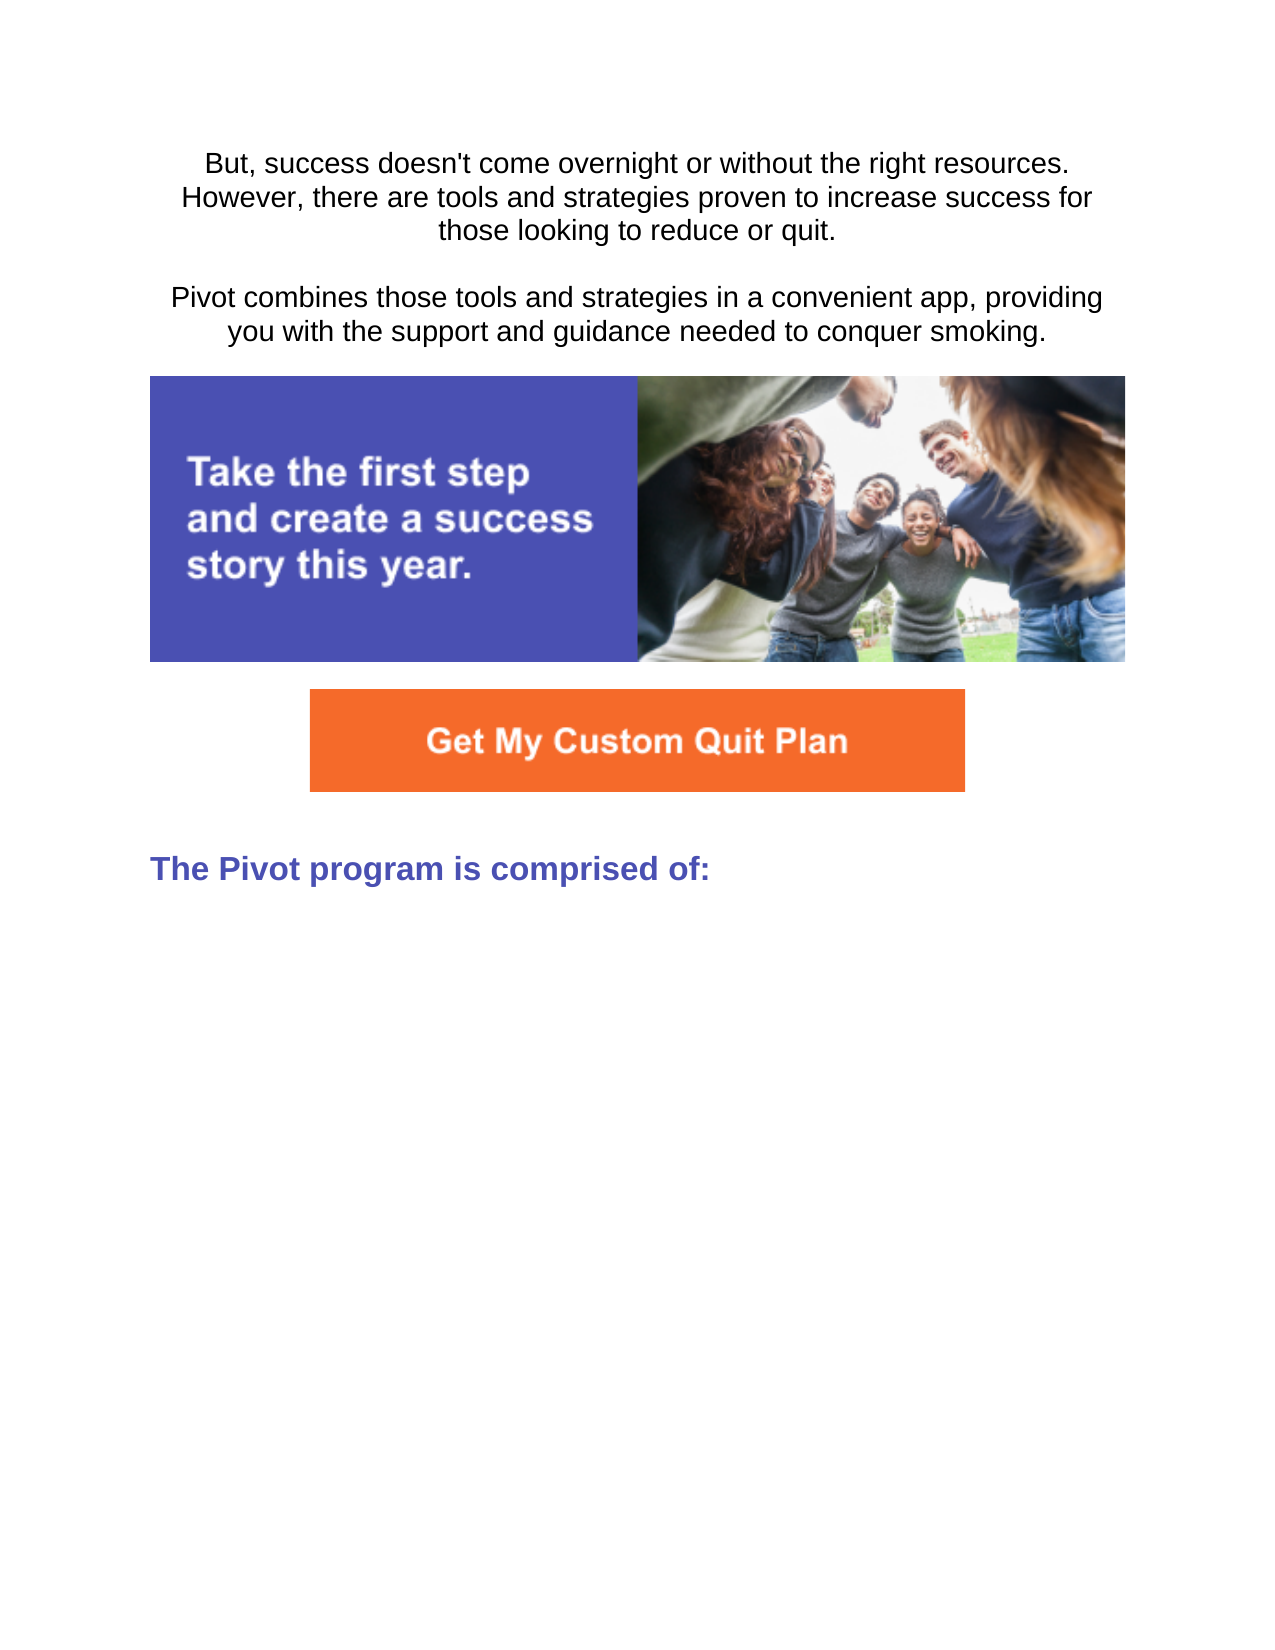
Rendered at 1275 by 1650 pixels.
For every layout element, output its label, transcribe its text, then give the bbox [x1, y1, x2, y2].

text The Pivot program is comprised of: [150, 849, 1125, 888]
text Pivot combines those tools and strategies in a convenient app, providing you with the support and guidance needed to conquer smoking. [150, 280, 1125, 347]
picture [309, 689, 966, 792]
text But, success doesn't come overnight or without the right resources. However, there are tools and strategies proven to increase success for those looking to reduce or quit. [150, 146, 1125, 247]
picture [150, 376, 1125, 662]
